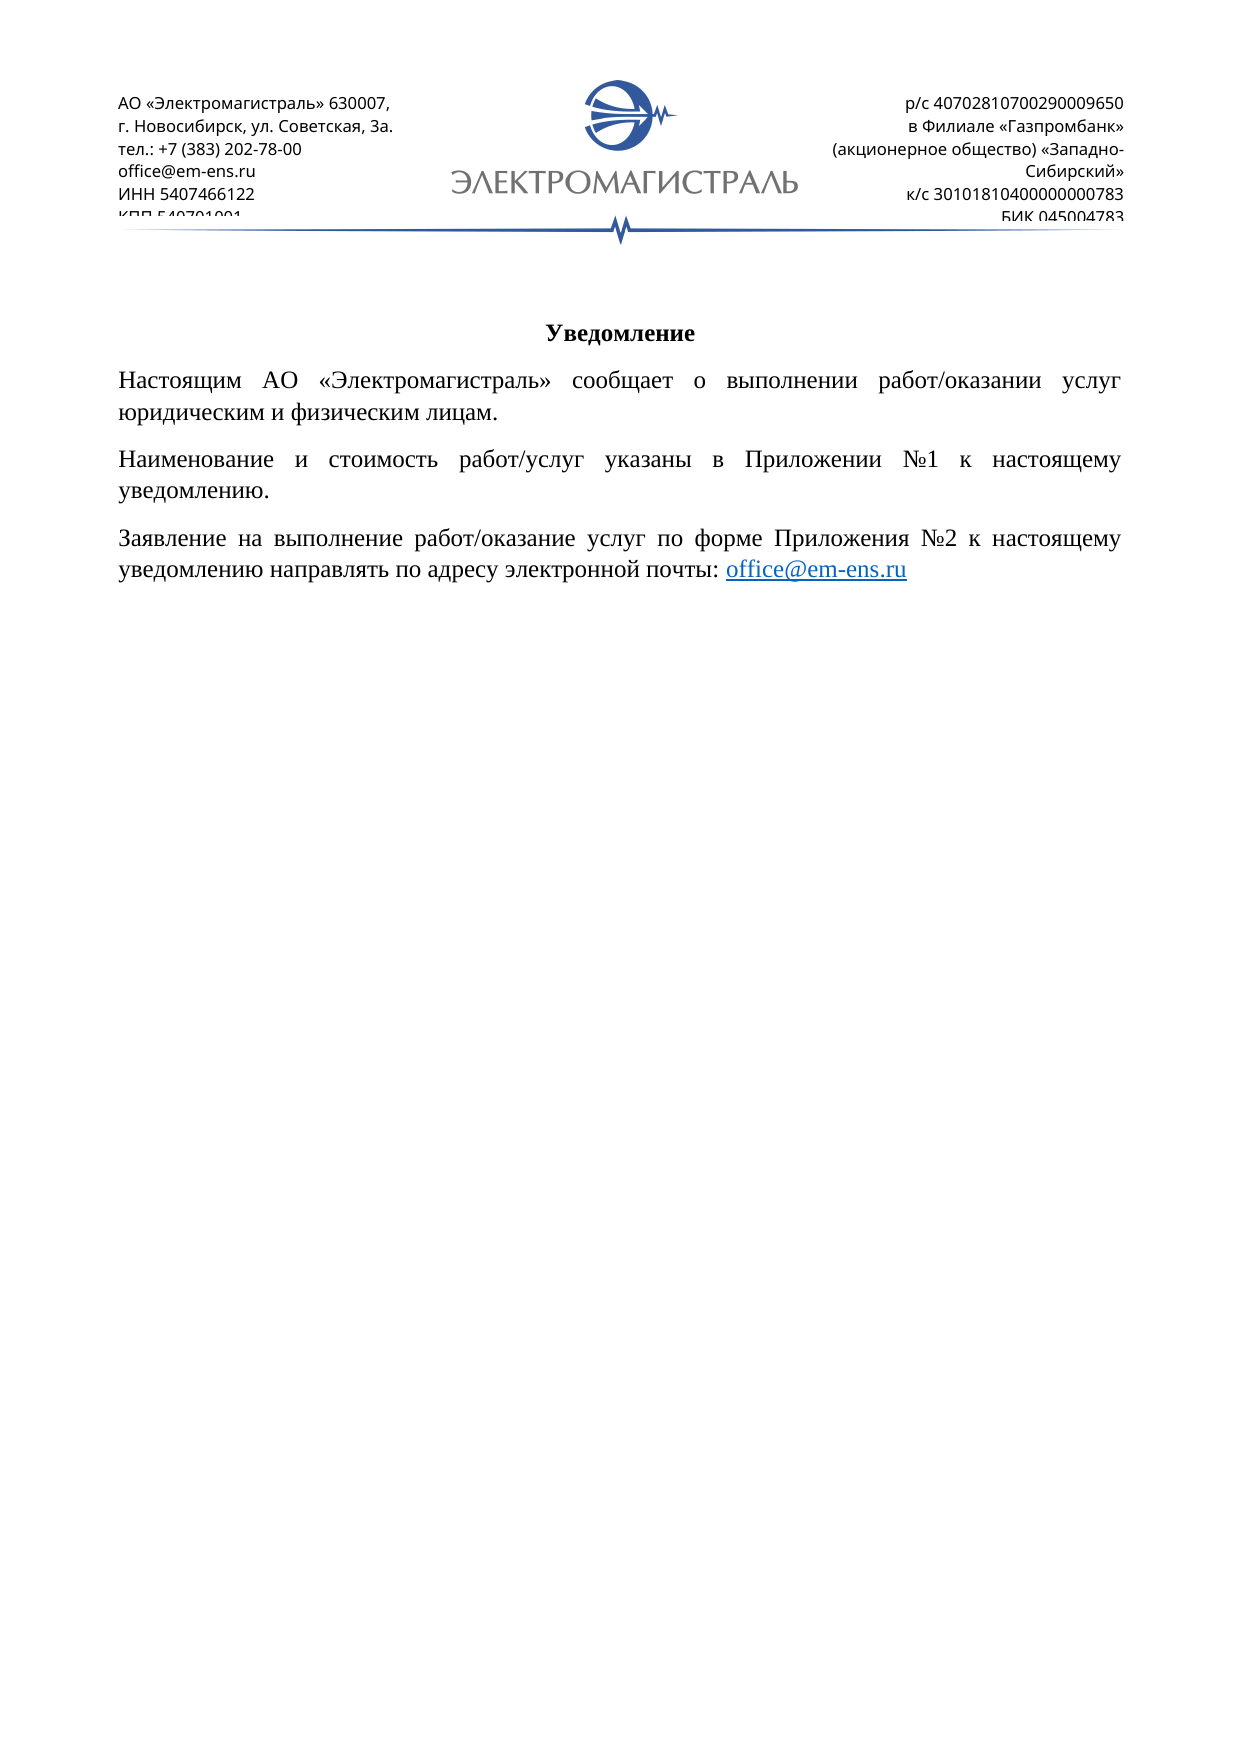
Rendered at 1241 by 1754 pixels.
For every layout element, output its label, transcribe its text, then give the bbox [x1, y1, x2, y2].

text Заявление на выполнение работ/оказание услуг по форме Приложения №2 к настоящему уведомлению направлять по адресу электронной почты: office@em-ens.ru [118, 523, 1122, 583]
picture [451, 80, 798, 194]
text Наименование и стоимость работ/услуг указаны в Приложении №1 к настоящему уведомлению. [118, 444, 1122, 504]
picture [118, 215, 1123, 245]
text Настоящим АО «Электромагистраль» сообщает о выполнении работ/оказании услуг юридическим и физическим лицам. [118, 366, 1122, 425]
text Уведомление [118, 318, 1122, 347]
